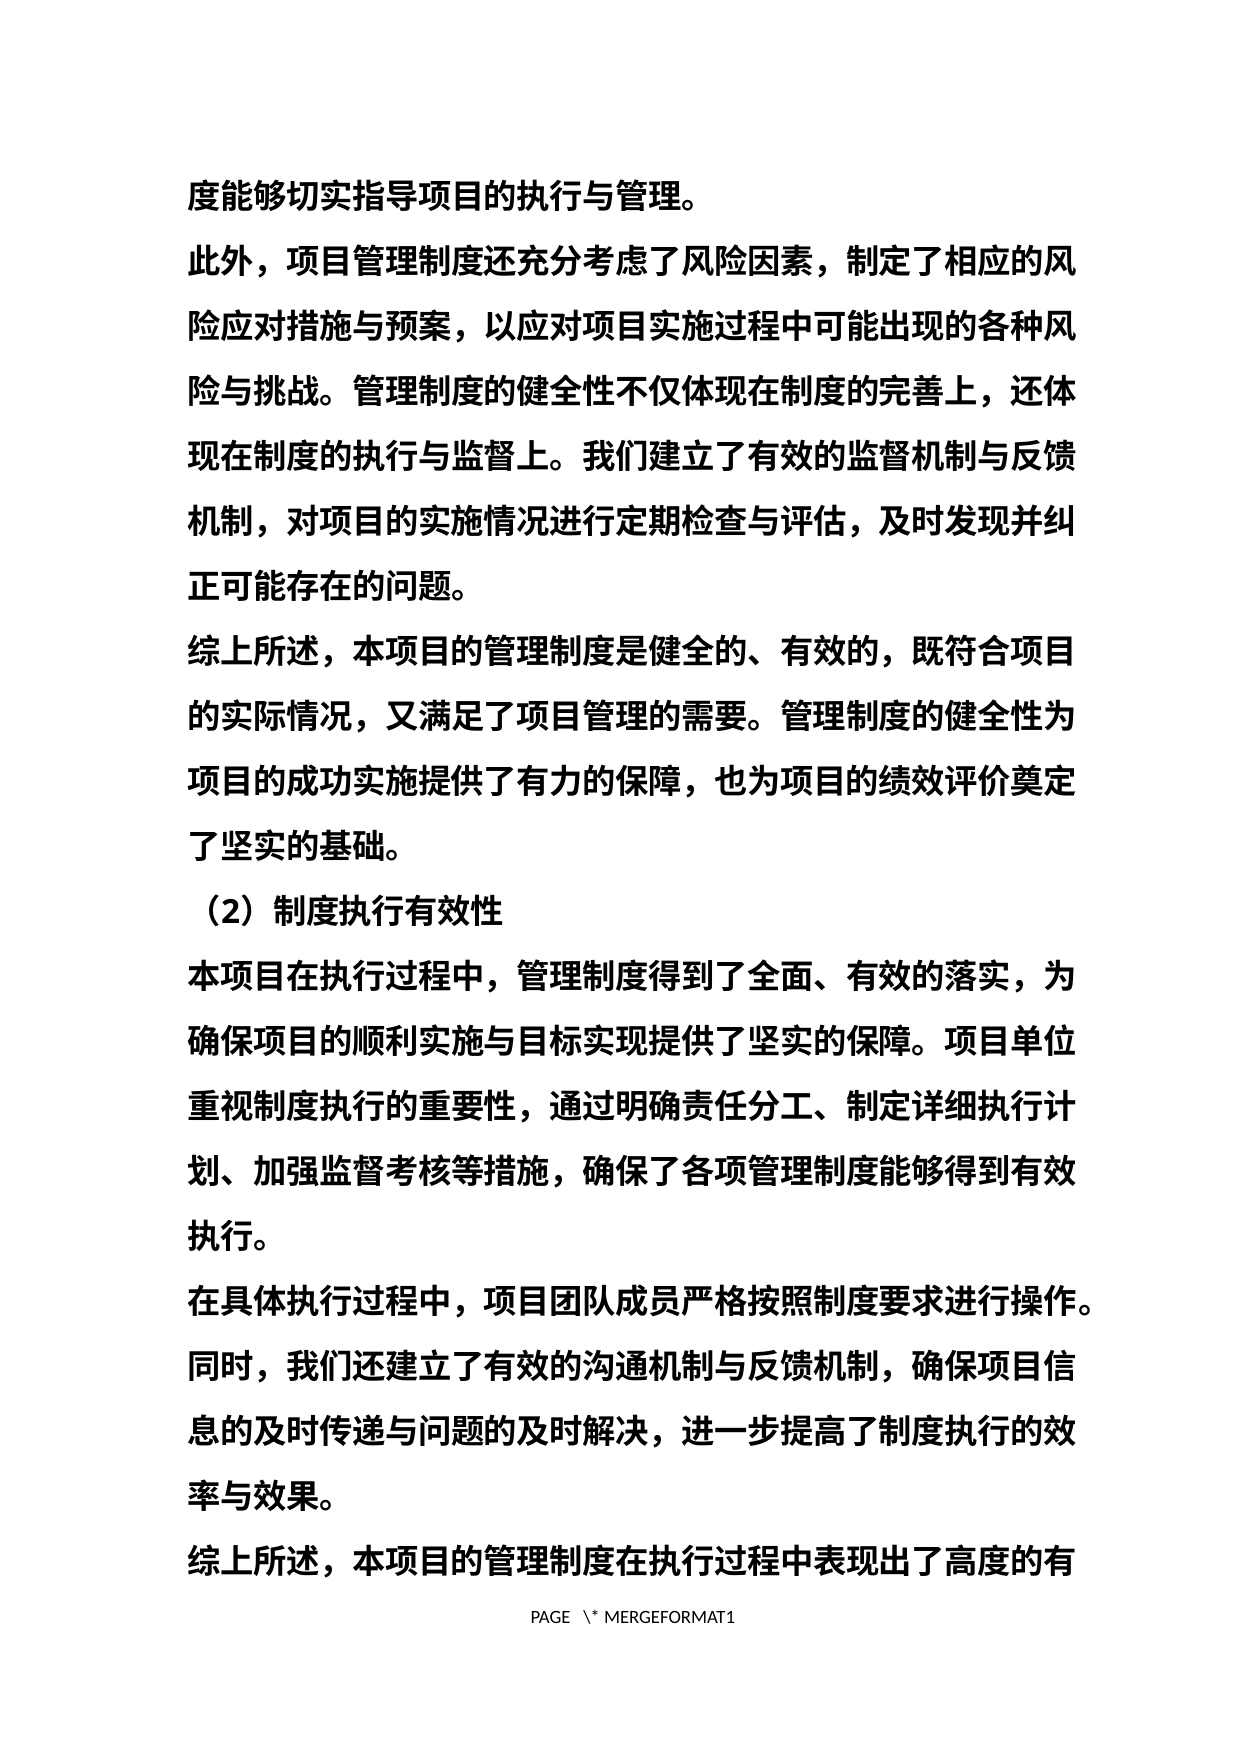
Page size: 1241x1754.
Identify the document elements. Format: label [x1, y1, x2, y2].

text [187, 162, 1078, 1592]
